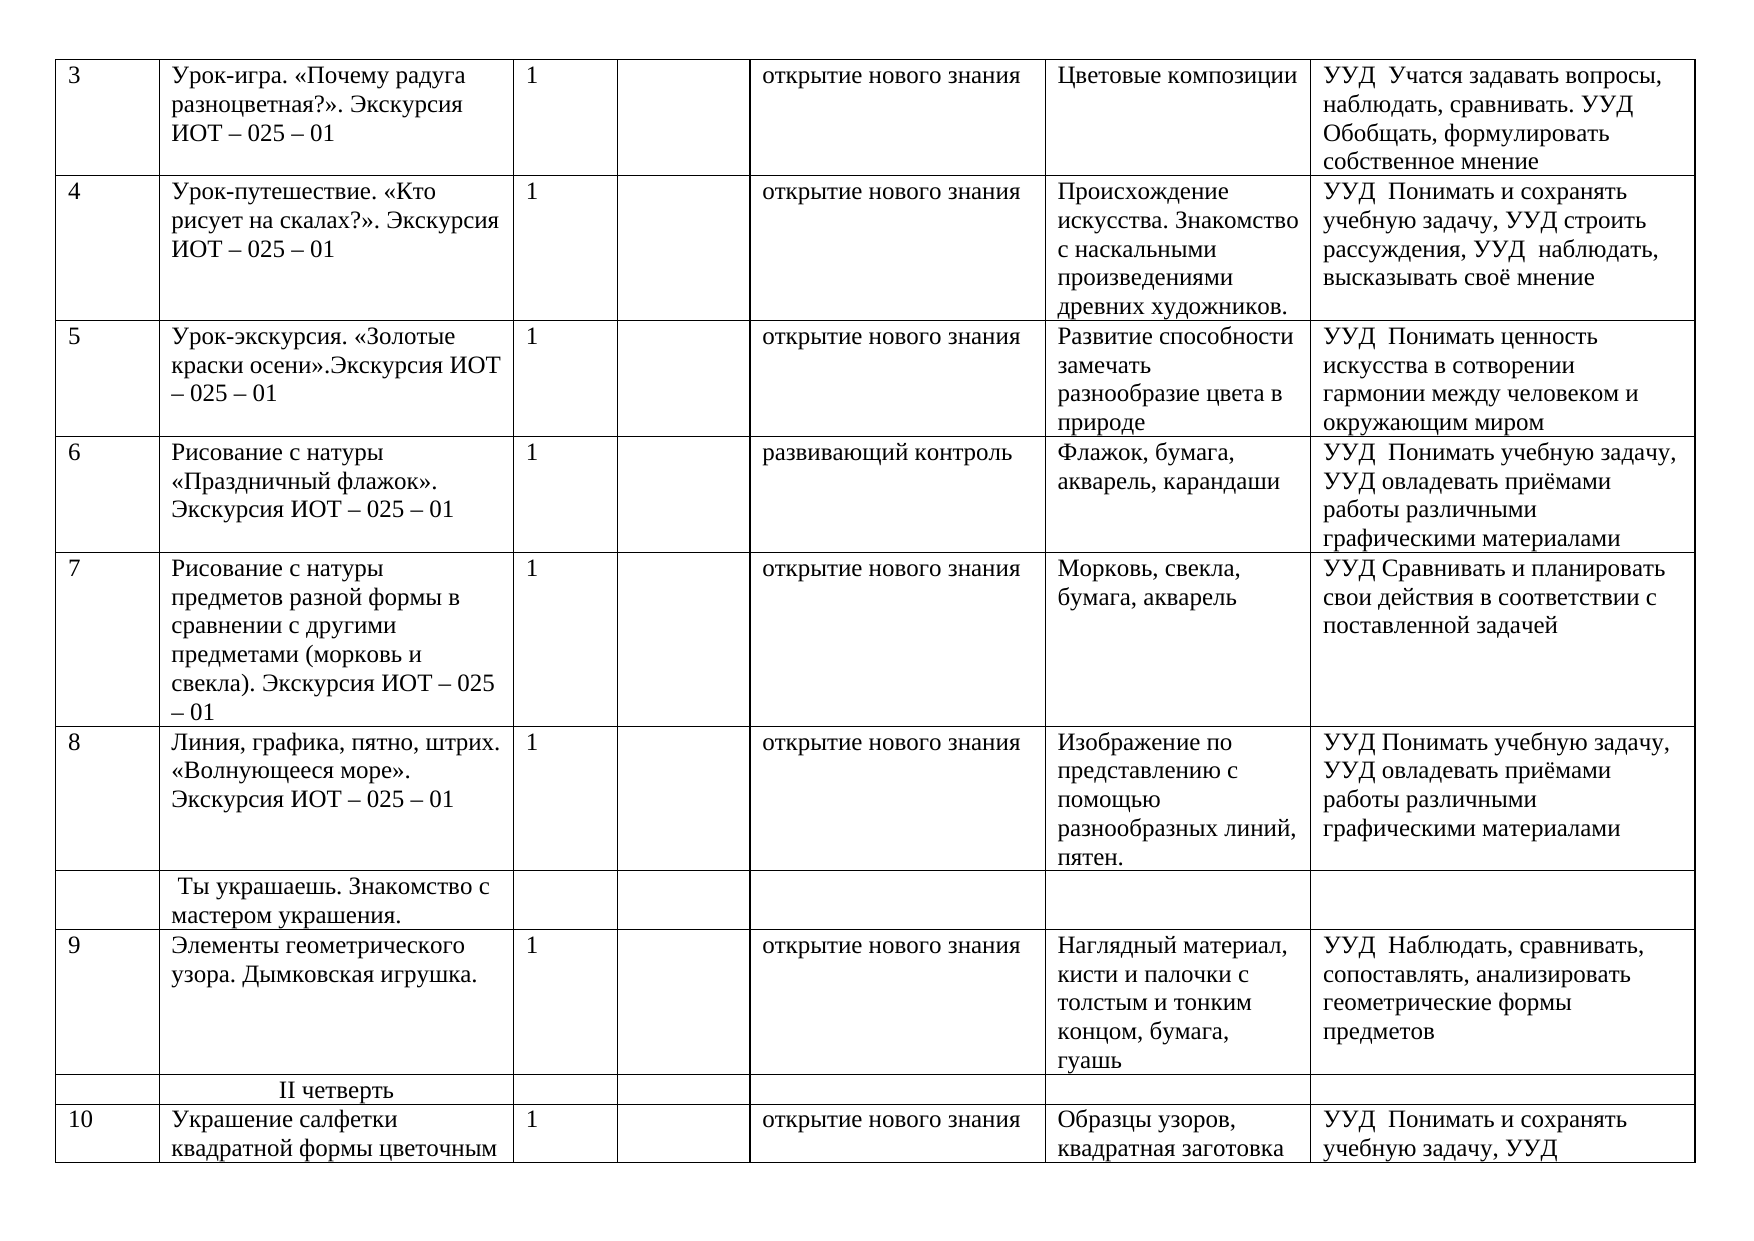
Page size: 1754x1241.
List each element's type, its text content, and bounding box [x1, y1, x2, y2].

table_cell [618, 727, 749, 870]
table_cell [618, 1075, 749, 1103]
table_cell Урок-экскурсия. «Золотые краски осени».Экскурсия ИОТ – 025 – 01 [160, 321, 513, 436]
table_cell 4 [56, 176, 159, 320]
table_cell 1 [514, 321, 617, 436]
table_cell [618, 553, 749, 726]
table_cell Происхождение искусства. Знакомство с наскальными произведениями древних художников. [1046, 176, 1310, 320]
table_cell Изображение по представлению с помощью разнообразных линий, пятен. [1046, 727, 1310, 870]
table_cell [1311, 1105, 1694, 1162]
table_cell [1311, 1075, 1694, 1103]
table_cell [618, 60, 749, 175]
table_cell развивающий контроль [751, 437, 1045, 552]
table_cell открытие нового знания [751, 321, 1045, 436]
table_cell 1 [514, 727, 617, 870]
table_cell 1 [514, 930, 617, 1074]
table_cell [618, 1105, 749, 1162]
table_cell Развитие способности замечать разнообразие цвета в природе [1046, 321, 1310, 436]
table_cell УУД Понимать учебную задачу, УУД овладевать приёмами работы различными графическими материалами [1311, 437, 1694, 552]
table_cell УУД Наблюдать, сравнивать, сопоставлять, анализировать геометрические формы предметов [1311, 930, 1694, 1074]
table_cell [160, 1105, 513, 1162]
table_cell [1311, 871, 1694, 929]
table_cell [618, 321, 749, 436]
table_cell открытие нового знания [751, 553, 1045, 726]
table_cell 1 [514, 1105, 617, 1162]
table_cell УУД Сравнивать и планировать свои действия в соответствии с поставленной задачей [1311, 553, 1694, 726]
table_cell 1 [514, 60, 617, 175]
table_cell Наглядный материал, кисти и палочки с толстым и тонким концом, бумага, гуашь [1046, 930, 1310, 1074]
table_cell [618, 176, 749, 320]
table_cell УУД Понимать учебную задачу, УУД овладевать приёмами работы различными графическими материалами [1311, 727, 1694, 870]
table_cell Рисование с натуры предметов разной формы в сравнении с другими предметами (морковь и свекла). Экскурсия ИОТ – 025 – 01 [160, 553, 513, 726]
table_cell УУД Учатся задавать вопросы, наблюдать, сравнивать. УУД Обобщать, формулировать собственное мнение [1311, 60, 1694, 175]
table_cell УУД Понимать и сохранять учебную задачу, УУД строить рассуждения, УУД наблюдать, высказывать своё мнение [1311, 176, 1694, 320]
table_cell 1 [514, 176, 617, 320]
table_cell 7 [56, 553, 159, 726]
table_cell 10 [56, 1105, 159, 1162]
table_cell 5 [56, 321, 159, 436]
table_cell 9 [56, 930, 159, 1074]
table_cell Урок-игра. «Почему радуга разноцветная?». Экскурсия ИОТ – 025 – 01 [160, 60, 513, 175]
table_cell [618, 437, 749, 552]
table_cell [1046, 1105, 1310, 1162]
table_cell [56, 1075, 159, 1103]
table_cell Линия, графика, пятно, штрих. «Волнующееся море». Экскурсия ИОТ – 025 – 01 [160, 727, 513, 870]
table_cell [751, 1105, 1045, 1162]
table_cell [618, 871, 749, 929]
table_cell УУД Понимать ценность искусства в сотворении гармонии между человеком и окружающим миром [1311, 321, 1694, 436]
table_cell открытие нового знания [751, 60, 1045, 175]
table_cell [514, 871, 617, 929]
table_cell открытие нового знания [751, 727, 1045, 870]
table_cell Элементы геометрического узора. Дымковская игрушка. [160, 930, 513, 1074]
table_cell [751, 871, 1045, 929]
table_cell Морковь, свекла, бумага, акварель [1046, 553, 1310, 726]
table_cell Флажок, бумага, акварель, карандаши [1046, 437, 1310, 552]
table_cell 1 [514, 553, 617, 726]
table_cell 6 [56, 437, 159, 552]
table_cell Цветовые композиции [1046, 60, 1310, 175]
table_cell [618, 930, 749, 1074]
table_cell Урок-путешествие. «Кто рисует на скалах?». Экскурсия ИОТ – 025 – 01 [160, 176, 513, 320]
table_cell Ты украшаешь. Знакомство с мастером украшения. [160, 871, 513, 929]
table_cell II четверть [160, 1075, 513, 1103]
table_cell 8 [56, 727, 159, 870]
table_cell 3 [56, 60, 159, 175]
table_cell [751, 1075, 1045, 1103]
table_cell 1 [514, 437, 617, 552]
table_cell [1046, 871, 1310, 929]
table_cell [514, 1075, 617, 1103]
table_cell [56, 871, 159, 929]
table_cell открытие нового знания [751, 176, 1045, 320]
table_cell открытие нового знания [751, 930, 1045, 1074]
table_cell Рисование с натуры «Праздничный флажок». Экскурсия ИОТ – 025 – 01 [160, 437, 513, 552]
table_cell [1046, 1075, 1310, 1103]
